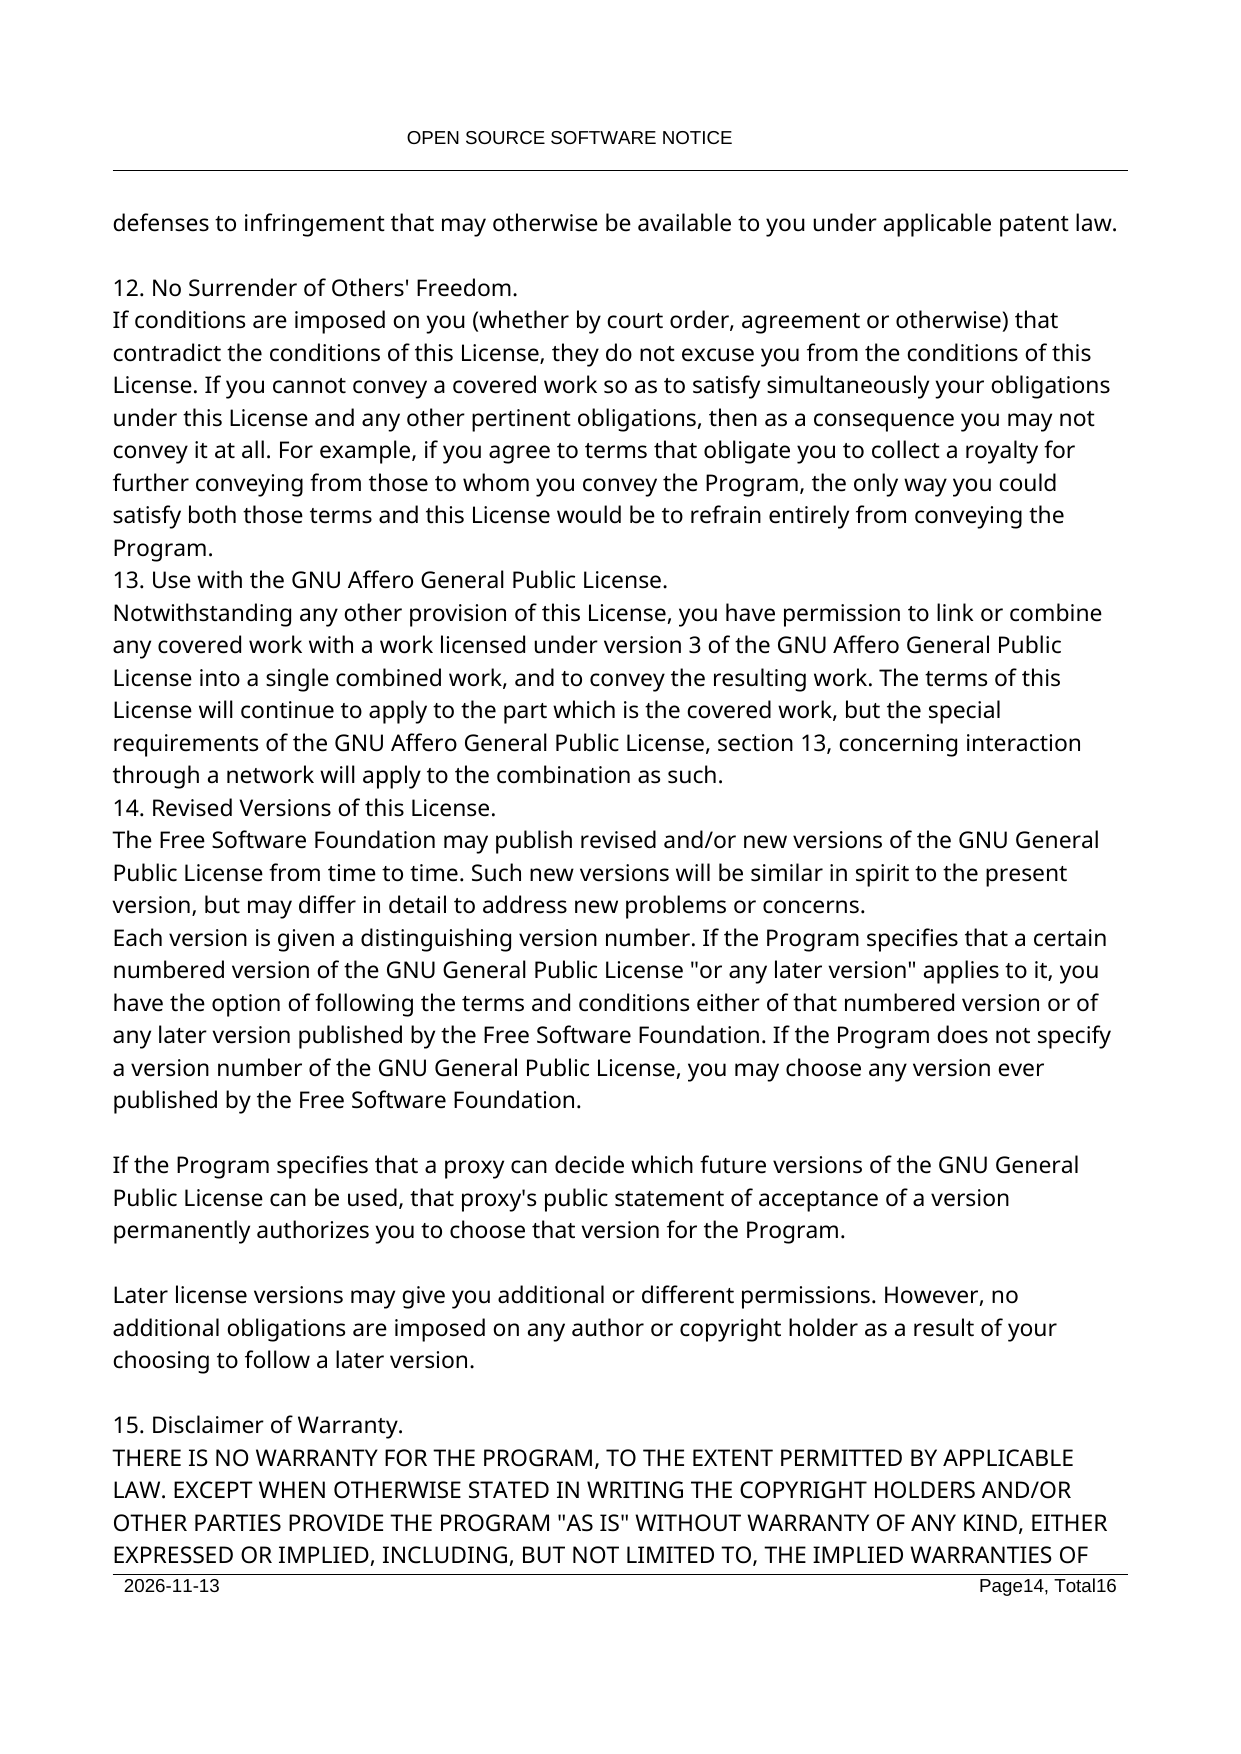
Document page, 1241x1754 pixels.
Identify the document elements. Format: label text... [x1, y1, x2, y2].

text 12. No Surrender of Others' Freedom. [112, 271, 1128, 304]
text If conditions are imposed on you (whether by court order, agreement or otherwise) that contradict the conditions of this License, they do not excuse you from the conditions of this License. If you cannot convey a covered work so as to satisfy simultaneously your obligations under this License and any other pertinent obligations, then as a consequence you may not convey it at all. For example, if you agree to terms that obligate you to collect a royalty for further conveying from those to whom you convey the Program, the only way you could satisfy both those terms and this License would be to refrain entirely from conveying the Program. [112, 304, 1128, 564]
text 15. Disclaimer of Warranty. [112, 1409, 1128, 1441]
text 14. Revised Versions of this License. [112, 791, 1128, 824]
text Each version is given a distinguishing version number. If the Program specifies that a certain numbered version of the GNU General Public License "or any later version" applies to it, you have the option of following the terms and conditions either of that numbered version or of any later version published by the Free Software Foundation. If the Program does not specify a version number of the GNU General Public License, you may choose any version ever published by the Free Software Foundation. [112, 921, 1128, 1116]
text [112, 1441, 1128, 1571]
text Notwithstanding any other provision of this License, you have permission to link or combine any covered work with a work licensed under version 3 of the GNU Affero General Public License into a single combined work, and to convey the resulting work. The terms of this License will continue to apply to the part which is the covered work, but the special requirements of the GNU Affero General Public License, section 13, concerning interaction through a network will apply to the combination as such. [112, 596, 1128, 791]
text If the Program specifies that a proxy can decide which future versions of the GNU General Public License can be used, that proxy's public statement of acceptance of a version permanently authorizes you to choose that version for the Program. [112, 1149, 1128, 1246]
text The Free Software Foundation may publish revised and/or new versions of the GNU General Public License from time to time. Such new versions will be similar in spirit to the present version, but may differ in detail to address new problems or concerns. [112, 824, 1128, 921]
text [112, 206, 1128, 239]
text Later license versions may give you additional or different permissions. However, no additional obligations are imposed on any author or copyright holder as a result of your choosing to follow a later version. [112, 1279, 1128, 1376]
text 13. Use with the GNU Affero General Public License. [112, 564, 1128, 596]
